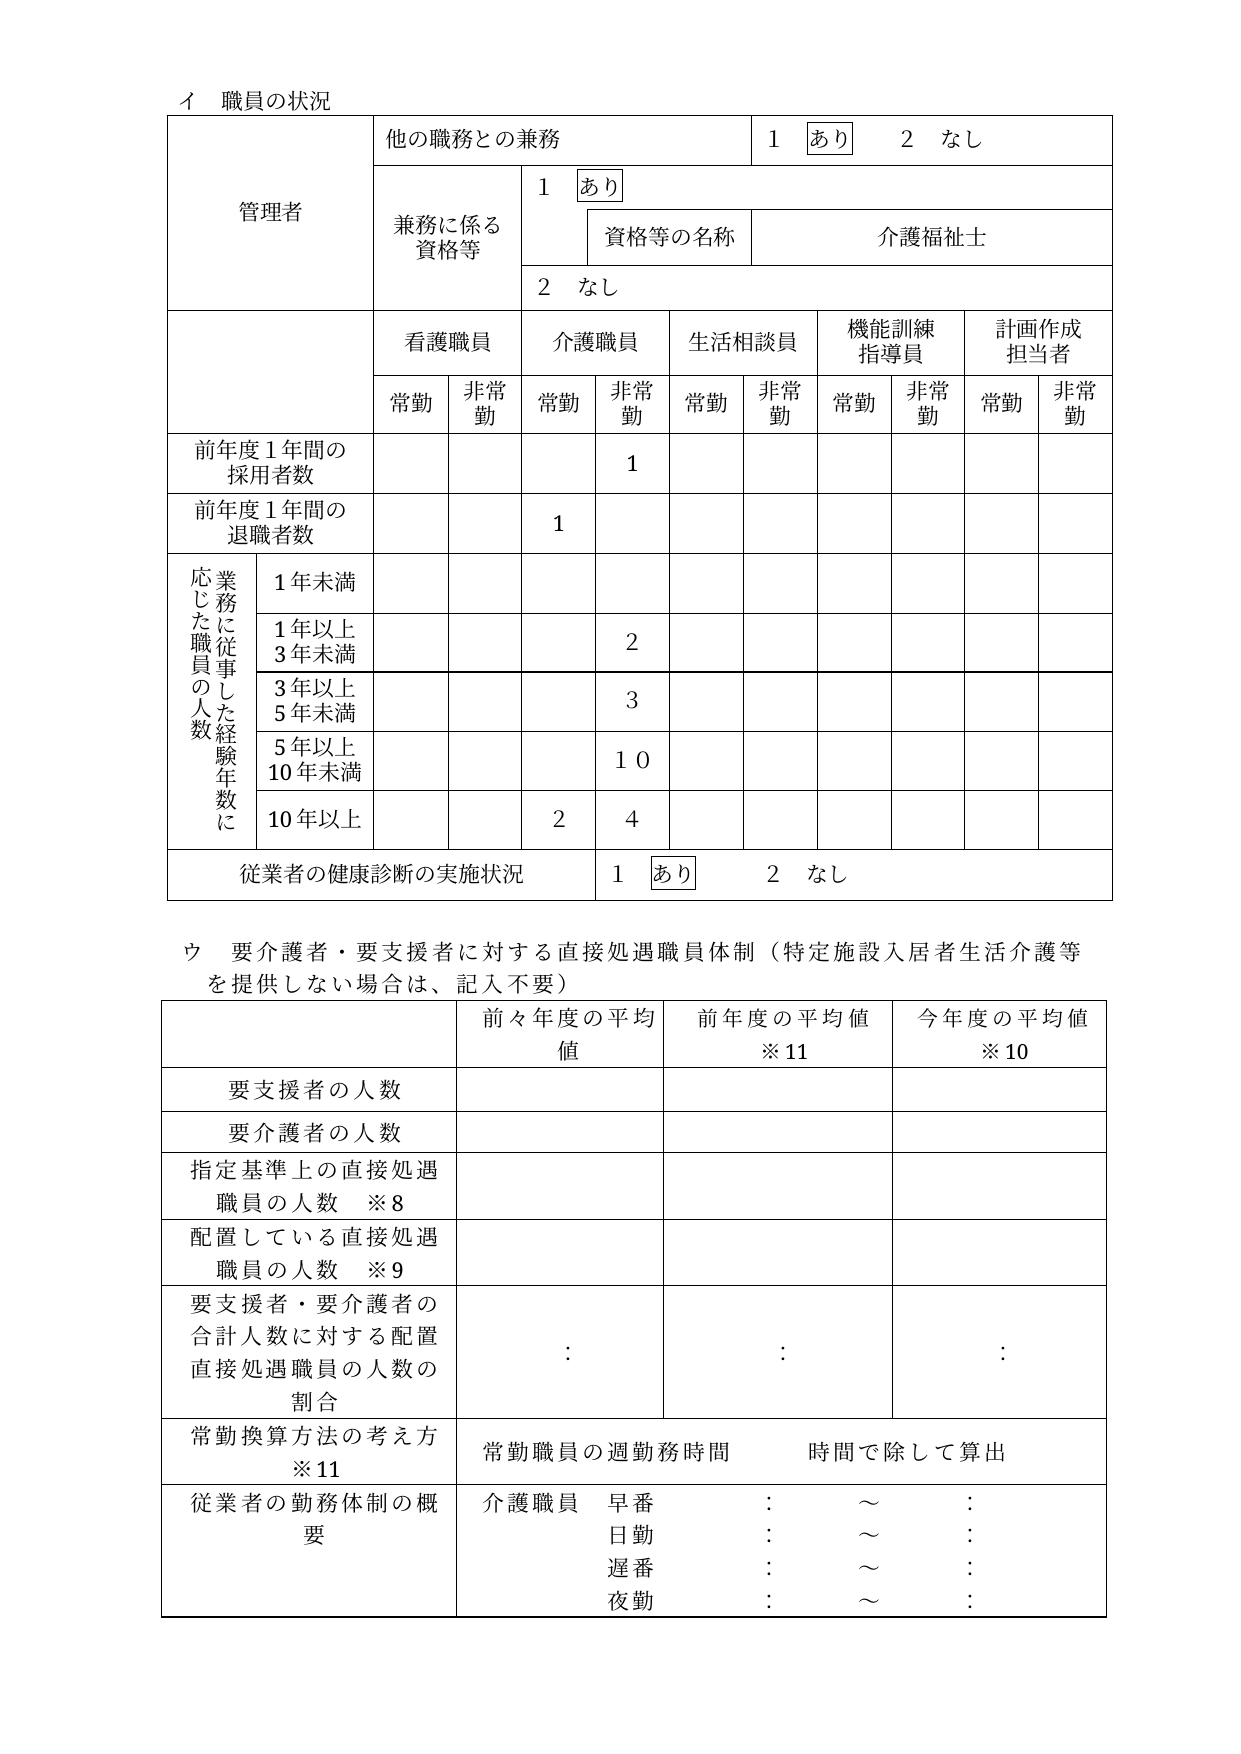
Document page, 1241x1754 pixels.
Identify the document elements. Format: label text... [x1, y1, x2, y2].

table_cell [744, 554, 817, 612]
text イ 職員の状況 [156, 89, 1084, 114]
table_cell [522, 209, 587, 265]
table_cell 指定基準上の直接処遇職員の人数 ※8 [162, 1153, 456, 1218]
table_cell [965, 554, 1038, 612]
table_cell 従業者の健康診断の実施状況 [168, 850, 595, 900]
table_cell [670, 791, 743, 849]
table_cell [892, 614, 964, 671]
table_cell [670, 732, 743, 789]
table_cell [1039, 614, 1112, 671]
table_cell [664, 1153, 892, 1218]
table_header 他の職務との兼務 [374, 116, 751, 165]
table_header 今年度の平均値 ※10 [893, 1001, 1106, 1067]
table_cell [449, 614, 521, 671]
table_cell 生活相談員 [670, 311, 817, 375]
table_cell 非常勤 [1039, 376, 1112, 433]
table_cell [744, 791, 817, 849]
table_cell ３ [596, 673, 669, 731]
table_cell [893, 1153, 1106, 1218]
table_cell [744, 614, 817, 671]
table_cell [818, 554, 891, 612]
table_cell [744, 494, 817, 553]
table_cell [374, 673, 448, 731]
table_cell 配置している直接処遇職員の人数 ※9 [162, 1220, 456, 1285]
table_cell [670, 673, 743, 731]
table_cell [818, 434, 891, 493]
table_cell [893, 1068, 1106, 1111]
table_cell [374, 434, 448, 493]
table_cell [893, 1112, 1106, 1152]
table_cell 前年度１年間の 採用者数 [168, 434, 373, 493]
table_cell 介護職員 早番 ： ～ ： 日勤 ： ～ ： 遅番 ： ～ ： 夜勤 ： ～ ： [457, 1485, 1106, 1616]
table_cell 5年以上 10年未満 [257, 732, 373, 789]
table_cell 介護職員 [522, 311, 669, 375]
table_cell ： [893, 1286, 1106, 1417]
table_cell [457, 1068, 663, 1111]
table_cell １ あり ２ なし [596, 850, 1112, 900]
table_cell [965, 614, 1038, 671]
table_cell 非常勤 [744, 376, 817, 433]
table_cell [374, 614, 448, 671]
table_cell [374, 554, 448, 612]
table_cell [892, 434, 964, 493]
table_cell ： [457, 1286, 663, 1417]
table_cell 常勤 [670, 376, 743, 433]
table_cell [670, 614, 743, 671]
table_cell 1 [522, 494, 595, 553]
table_cell [965, 494, 1038, 553]
table_cell [449, 673, 521, 731]
table_cell 常勤換算方法の考え方※11 [162, 1419, 456, 1484]
table_cell 常勤 [965, 376, 1038, 433]
table_cell 機能訓練 指導員 [818, 311, 964, 375]
table_cell [664, 1112, 892, 1152]
table_cell 非常勤 [449, 376, 521, 433]
table_cell 要介護者の人数 [162, 1112, 456, 1152]
table_cell [670, 554, 743, 612]
table_cell [1039, 554, 1112, 612]
table_cell [892, 791, 964, 849]
table_cell 常勤 [818, 376, 891, 433]
table_cell 資格等の名称 [588, 210, 751, 265]
table_cell [1039, 434, 1112, 493]
table_cell [522, 673, 595, 731]
table_cell ２ [522, 791, 595, 849]
table_cell ４ [596, 791, 669, 849]
table_cell [449, 434, 521, 493]
table_cell 要支援者の人数 [162, 1068, 456, 1111]
table_cell 3年以上 5年未満 [257, 673, 373, 731]
table_header [162, 1001, 456, 1067]
table_cell 非常勤 [892, 376, 964, 433]
table_cell [522, 732, 595, 789]
table_cell 従業者の勤務体制の概要 [162, 1485, 456, 1616]
table_cell 前年度１年間の 退職者数 [168, 494, 373, 553]
table_cell [374, 732, 448, 789]
table_cell 10年以上 [257, 791, 373, 849]
table_cell [522, 554, 595, 612]
table_cell [457, 1153, 663, 1218]
table_cell [893, 1220, 1106, 1285]
table_cell [892, 673, 964, 731]
table_cell [522, 614, 595, 671]
table_cell １ あり [522, 166, 1112, 209]
table_cell [374, 494, 448, 553]
table_cell [449, 554, 521, 612]
table_cell [457, 1220, 663, 1285]
table_cell 介護福祉士 [752, 210, 1112, 265]
table_cell [449, 494, 521, 553]
table_cell [744, 434, 817, 493]
table_cell 常勤職員の週勤務時間 時間で除して算出 [457, 1419, 1106, 1484]
table_cell 要支援者・要介護者の 合計人数に対する配置 直接処遇職員の人数の割合 [162, 1286, 456, 1417]
table_cell 兼務に係る資格等 [374, 166, 521, 310]
table_cell [892, 732, 964, 789]
table_cell 業務に従事した経験年数に 応じた職員の人数 [168, 554, 256, 849]
table_cell [1039, 494, 1112, 553]
table_cell [522, 434, 595, 493]
text ウ 要介護者・要支援者に対する直接処遇職員体制（特定施設入居者生活介護等を提供しない場合は、記入不要） [178, 934, 1084, 1000]
table_cell [1039, 791, 1112, 849]
table_cell [457, 1112, 663, 1152]
table_cell [965, 434, 1038, 493]
table_cell [596, 554, 669, 612]
table_cell [892, 494, 964, 553]
table_cell [596, 494, 669, 553]
table_cell 常勤 [374, 376, 448, 433]
table_cell [664, 1220, 892, 1285]
table_cell [1039, 732, 1112, 789]
table_cell 1年未満 [257, 554, 373, 612]
table_cell ２ [596, 614, 669, 671]
table_cell 看護職員 [374, 311, 521, 375]
table_cell [449, 732, 521, 789]
table_cell [664, 1068, 892, 1111]
table_cell 常勤 [522, 376, 595, 433]
table_cell ２ なし [522, 266, 1112, 310]
table_cell [818, 673, 891, 731]
table_header 前々年度の平均値 [457, 1001, 663, 1067]
table_cell [892, 554, 964, 612]
table_cell 非常勤 [596, 376, 669, 433]
table_header 前年度の平均値 ※11 [664, 1001, 892, 1067]
table_header １ あり ２ なし [752, 116, 1112, 165]
table_header 管理者 [168, 116, 373, 310]
table_cell 1年以上 3年未満 [257, 614, 373, 671]
table_cell [818, 791, 891, 849]
table_cell [670, 494, 743, 553]
table_cell [818, 494, 891, 553]
table_cell ： [664, 1286, 892, 1417]
table_cell 計画作成 担当者 [965, 311, 1112, 375]
table_cell [965, 791, 1038, 849]
table_cell [965, 732, 1038, 789]
table_cell [449, 791, 521, 849]
table_cell [168, 311, 373, 433]
table_cell [670, 434, 743, 493]
table_cell １０ [596, 732, 669, 789]
table_cell [818, 614, 891, 671]
table_cell [965, 673, 1038, 731]
table_cell [744, 673, 817, 731]
table_cell [374, 791, 448, 849]
table_cell 1 [596, 434, 669, 493]
table_cell [1039, 673, 1112, 731]
table_cell [744, 732, 817, 789]
table_cell [818, 732, 891, 789]
